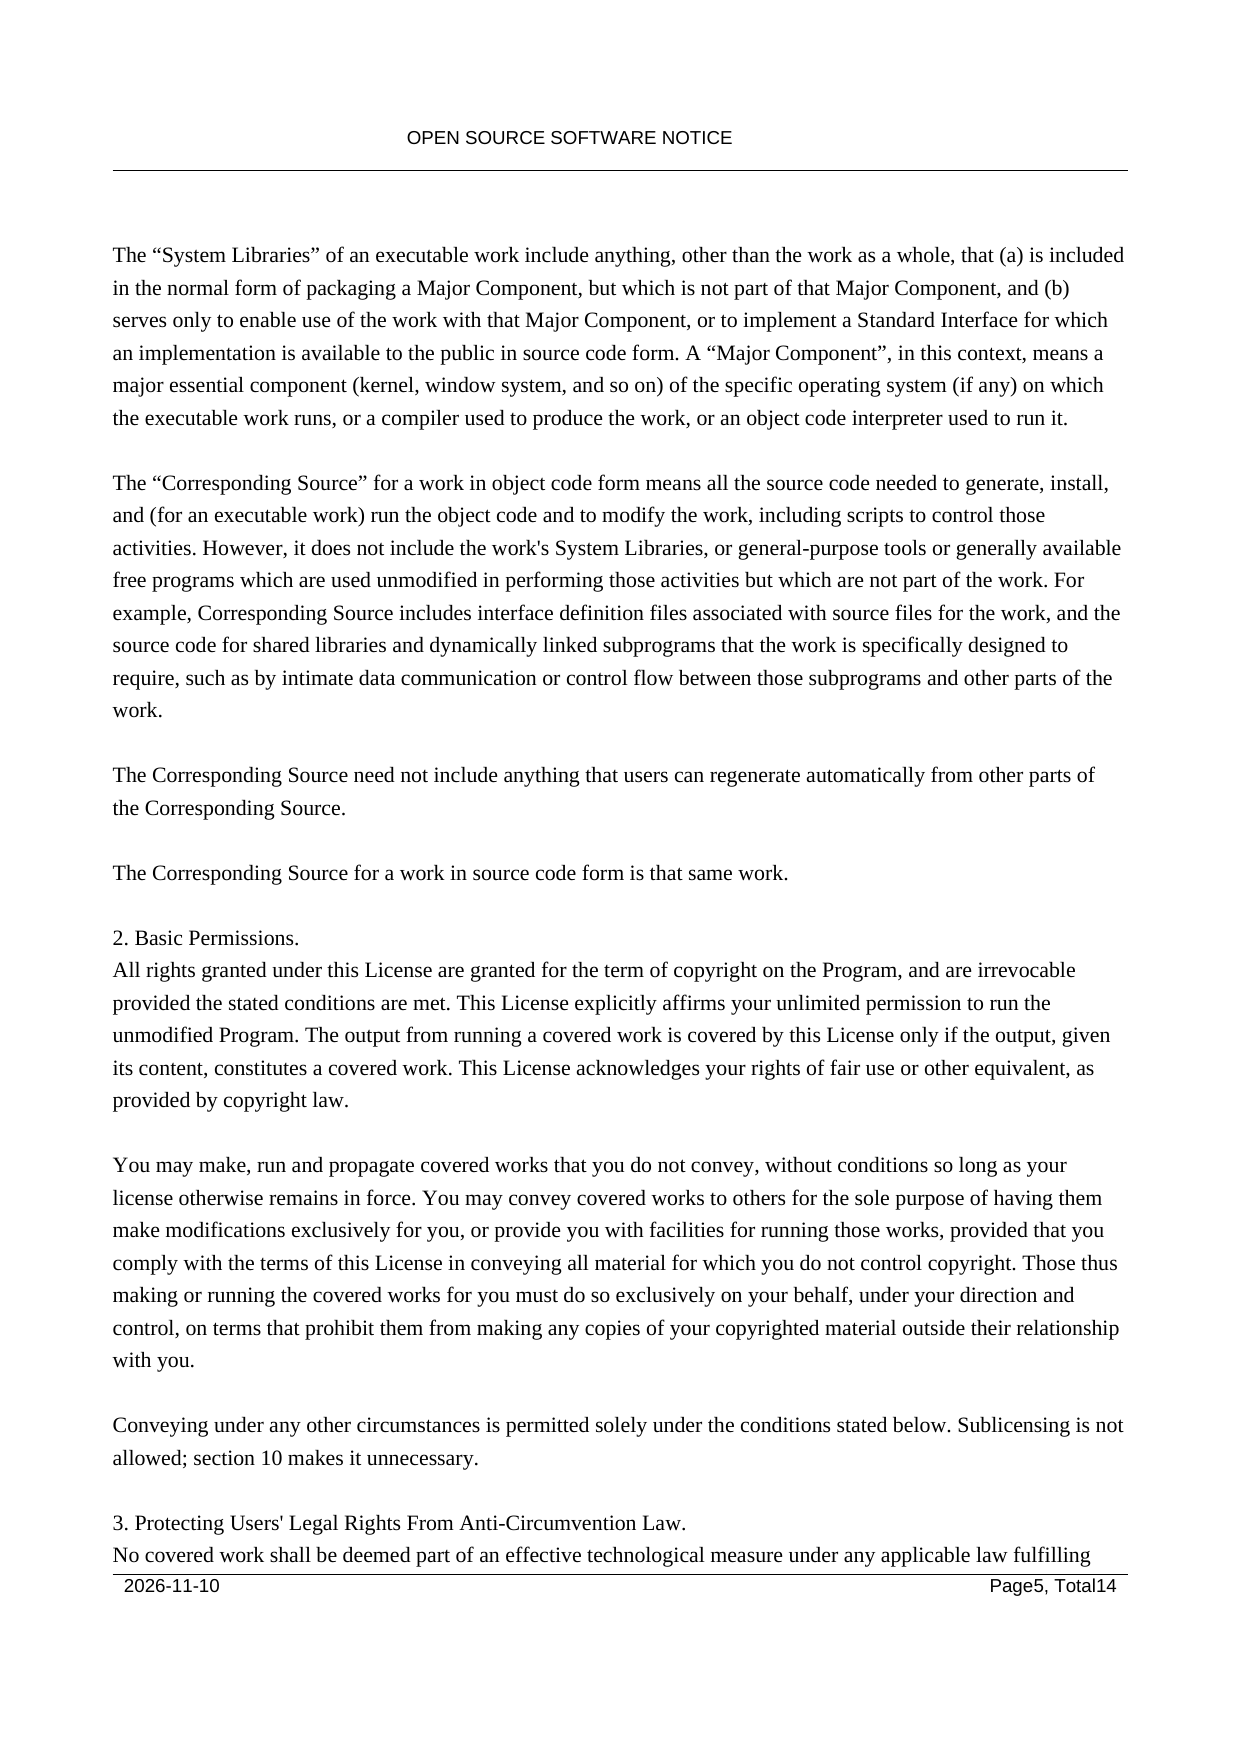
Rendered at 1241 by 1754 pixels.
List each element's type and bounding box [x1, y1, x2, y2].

text [112, 206, 1128, 1571]
